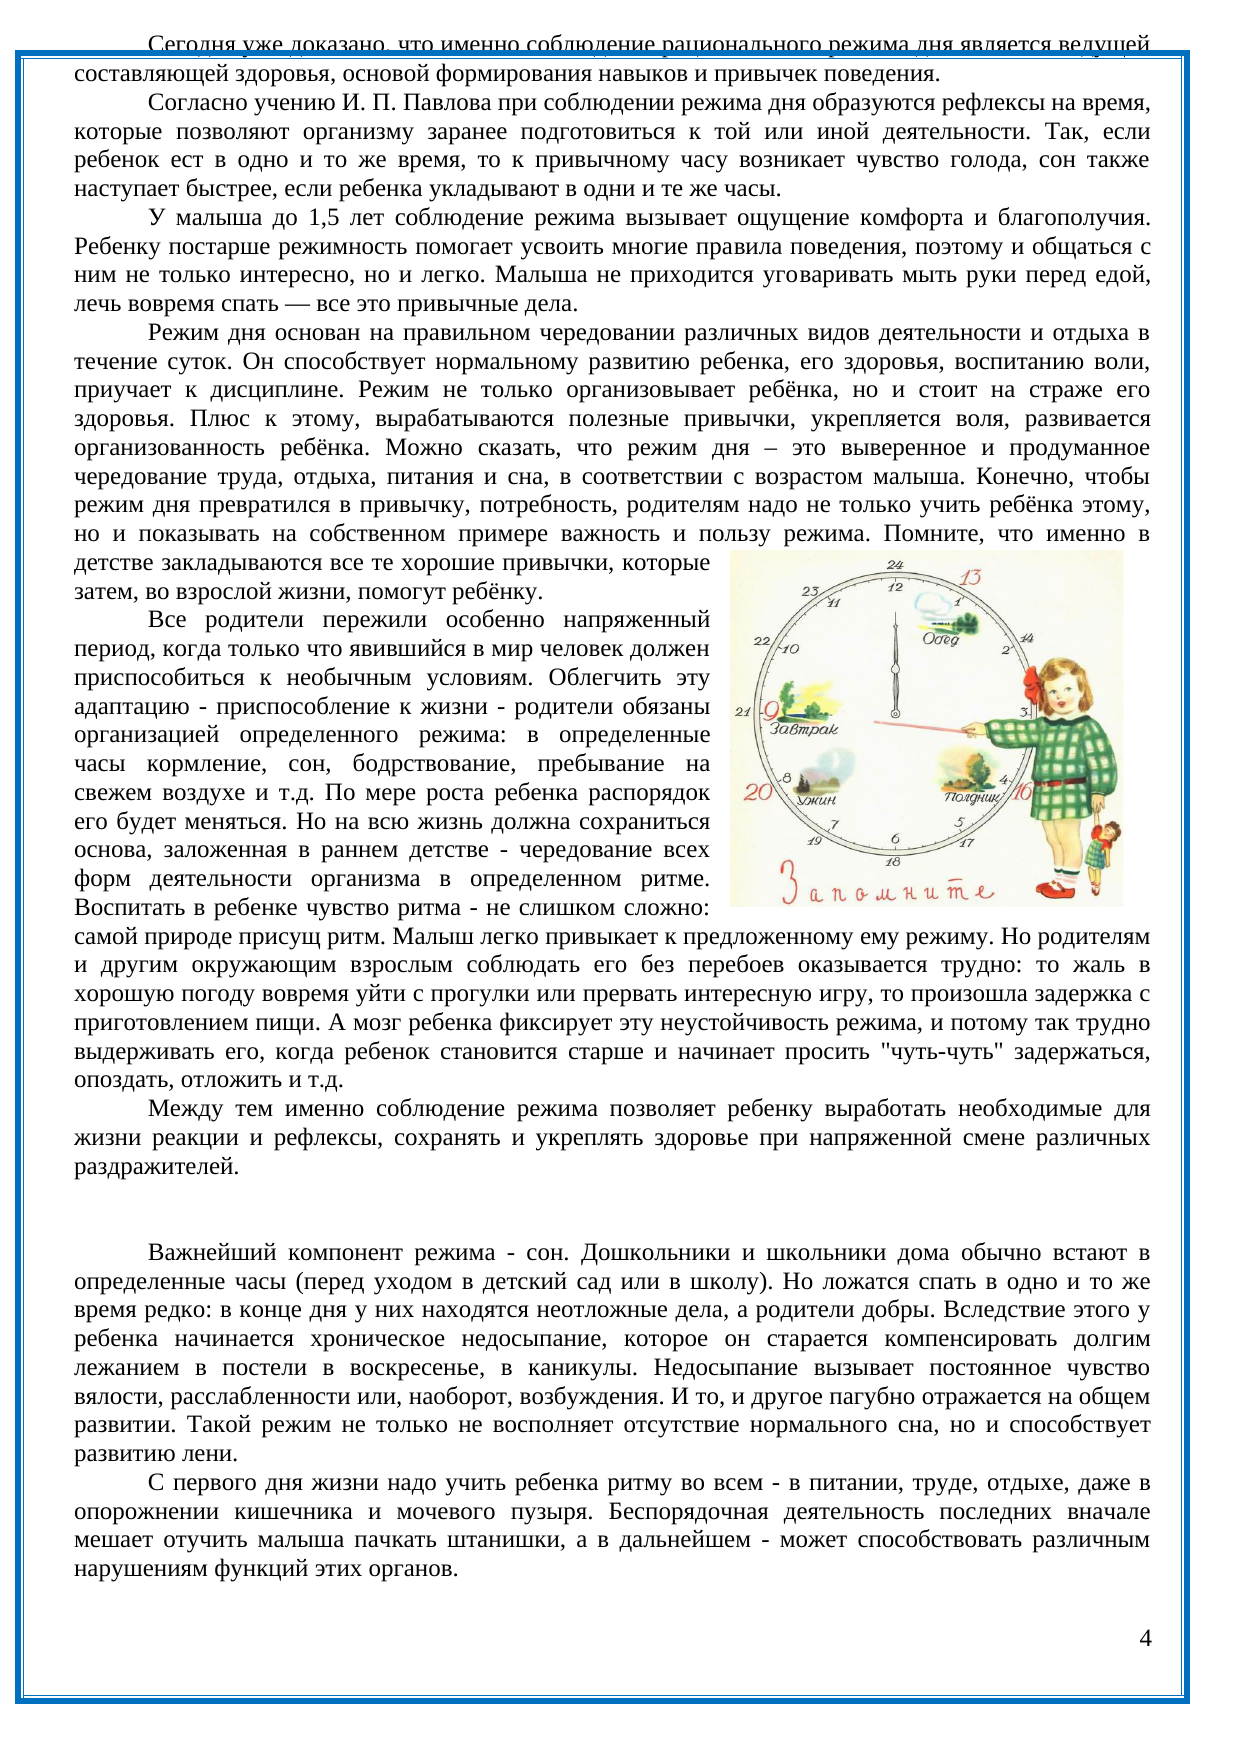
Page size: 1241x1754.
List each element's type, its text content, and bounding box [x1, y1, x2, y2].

text С первого дня жизни надо учить ребенка ритму во всем - в питании, труде, отдыхе, даже в опорожнении кишечника и мочевого пузыря. Беспорядочная деятельность последних вначале мешает отучить малыша пачкать штанишки, а в дальнейшем - может способствовать различным нарушениям функций этих органов. [74, 1467, 1152, 1582]
text Все родители пережили особенно напряженный период, когда только что явившийся в мир человек должен приспособиться к необычным условиям. Облегчить эту адаптацию - приспособление к жизни - родители обязаны организацией определенного режима: в определенные часы кормление, сон, бодрствование, пребывание на свежем воздухе и т.д. По мере роста ребенка распорядок его будет меняться. Но на всю жизнь должна сохраниться основа, заложенная в раннем детстве - чередование всех форм деятельности организма в определенном ритме. Воспитать в ребенке чувство ритма - не слишком сложно: самой природе присущ ритм. Малыш легко привыкает к предложенному ему режиму. Но родителям и другим окружающим взрослым соблюдать его без перебоев оказывается трудно: то жаль в хорошую погоду вовремя уйти с прогулки или прервать интересную игру, то произошла задержка с приготовлением пищи. А мозг ребенка фиксирует эту неустойчивость режима, и потому так трудно выдерживать его, когда ребенок становится старше и начинает просить "чуть-чуть" задержаться, опоздать, отложить и т.д. [74, 604, 1152, 1093]
text Важнейший компонент режима - сон. Дошкольники и школьники дома обычно встают в определенные часы (перед уходом в детский сад или в школу). Но ложатся спать в одно и то же время редко: в конце дня у них находятся неотложные дела, а родители добры. Вследствие этого у ребенка начинается хроническое недосыпание, которое он старается компенсировать долгим лежанием в постели в воскресенье, в каникулы. Недосыпание вызывает постоянное чувство вялости, расслабленности или, наоборот, возбуждения. И то, и другое пагубно отражается на общем развитии. Такой режим не только не восполняет отсутствие нормального сна, но и способствует развитию лени. [74, 1237, 1152, 1467]
text Между тем именно соблюдение режима позволяет ребенку выработать необходимые для жизни реакции и рефлексы, сохранять и укреплять здоровье при напряженной смене различных раздражителей. [74, 1093, 1152, 1179]
picture [729, 550, 1124, 907]
text У малыша до 1,5 лет соблюдение режима вызывает ощущение комфорта и благополучия. Ребенку постарше режимность помогает усвоить многие правила поведения, поэтому и общаться с ним не только интересно, но и легко. Малыша не приходится уговаривать мыть руки перед едой, лечь вовремя спать — все это привычные дела. [74, 202, 1152, 317]
text Согласно учению И. П. Павлова при соблюдении режима дня образуются рефлексы на время, которые позволяют организму заранее подготовиться к той или иной деятельности. Так, если ребенок ест в одно и то же время, то к привычному часу возникает чувство голода, сон также наступает быстрее, если ребенка укладывают в одни и те же часы. [74, 87, 1152, 202]
text Сегодня уже доказано, что именно соблюдение рационального режима дня является ведущей составляющей здоровья, основой формирования навыков и привычек поведения. [74, 29, 1152, 50]
text Сегодня уже доказано, что именно соблюдение рационального режима дня является ведущей составляющей здоровья, основой формирования навыков и привычек поведения. [74, 59, 1152, 87]
text Режим дня основан на правильном чередовании различных видов деятельности и отдыха в течение суток. Он способствует нормальному развитию ребенка, его здоровья, воспитанию воли, приучает к дисциплине. Режим не только организовывает ребёнка, но и стоит на страже его здоровья. Плюс к этому, вырабатываются полезные привычки, укрепляется воля, развивается организованность ребёнка. Можно сказать, что режим дня – это выверенное и продуманное чередование труда, отдыха, питания и сна, в соответствии с возрастом малыша. Конечно, чтобы режим дня превратился в привычку, потребность, родителям надо не только учить ребёнка этому, но и показывать на собственном примере важность и пользу режима. Помните, что именно в детстве закладываются все те хорошие привычки, которые затем, во взрослой жизни, помогут ребёнку. [74, 317, 1152, 604]
